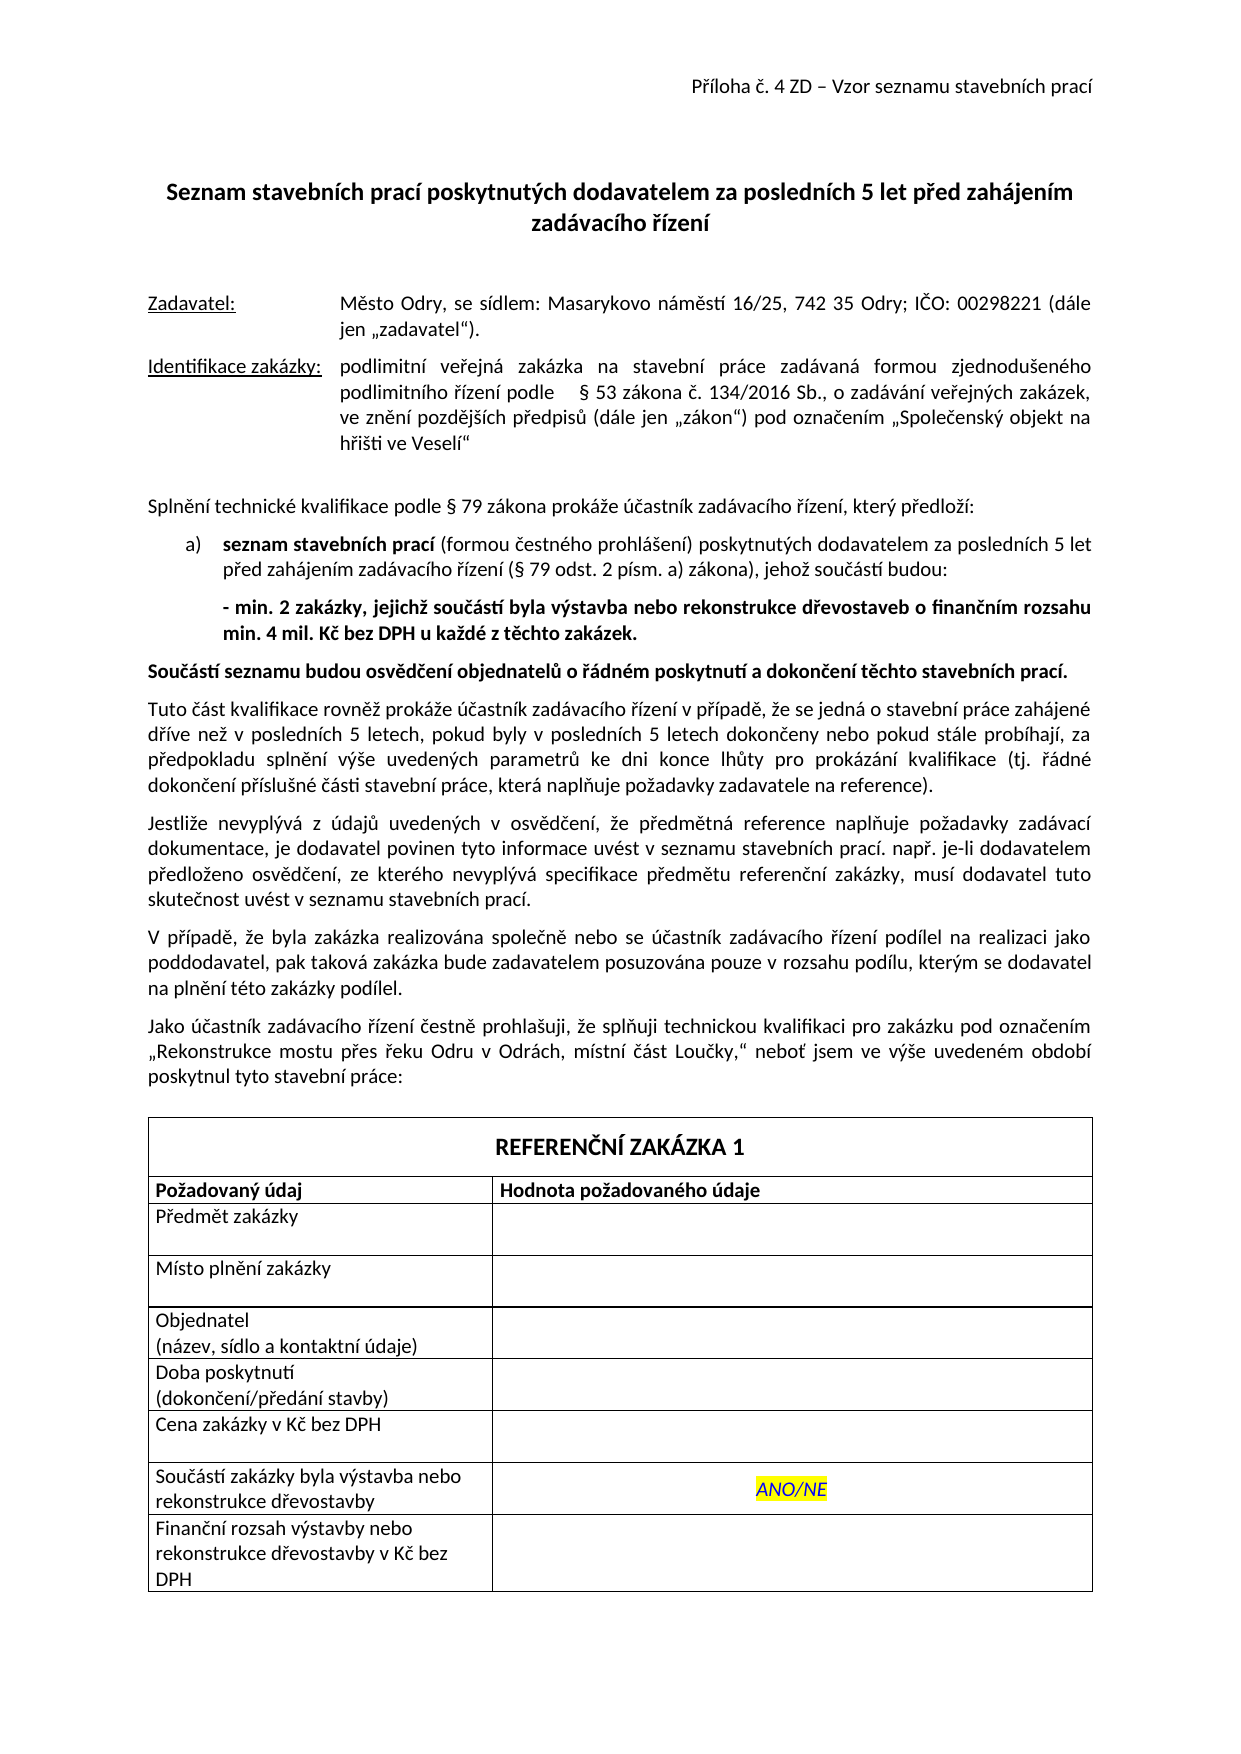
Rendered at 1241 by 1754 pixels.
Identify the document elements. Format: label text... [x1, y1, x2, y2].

list - min. 2 zakázky, jejichž součástí byla výstavba nebo rekonstrukce dřevostaveb o finančním rozsahu min. 4 mil. Kč bez DPH u každé z těchto zakázek. [223, 594, 1093, 645]
text Seznam stavebních prací poskytnutých dodavatelem za posledních 5 let před zahájením zadávacího řízení [148, 176, 1093, 237]
table_cell Součástí zakázky byla výstavba nebo rekonstrukce dřevostavby [149, 1463, 492, 1514]
text V případě, že byla zakázka realizována společně nebo se účastník zadávacího řízení podílel na realizaci jako poddodavatel, pak taková zakázka bude zadavatelem posuzována pouze v rozsahu podílu, kterým se dodavatel na plnění této zakázky podílel. [148, 924, 1093, 1000]
table_cell [493, 1411, 1092, 1462]
text Zadavatel: Město Odry, se sídlem: Masarykovo náměstí 16/25, 742 35 Odry; IČO: 00298221 (dále jen „zadavatel“). [148, 290, 1093, 341]
table_cell Cena zakázky v Kč bez DPH [149, 1411, 492, 1462]
text Jestliže nevyplývá z údajů uvedených v osvědčení, že předmětná reference naplňuje požadavky zadávací dokumentace, je dodavatel povinen tyto informace uvést v seznamu stavebních prací. např. je-li dodavatelem předloženo osvědčení, ze kterého nevyplývá specifikace předmětu referenční zakázky, musí dodavatel tuto skutečnost uvést v seznamu stavebních prací. [148, 810, 1093, 912]
table_cell Finanční rozsah výstavby nebo rekonstrukce dřevostavby v Kč bez DPH [149, 1515, 492, 1591]
table_cell Objednatel (název, sídlo a kontaktní údaje) [149, 1308, 492, 1358]
table_cell [493, 1256, 1092, 1306]
text Tuto část kvalifikace rovněž prokáže účastník zadávacího řízení v případě, že se jedná o stavební práce zahájené dříve než v posledních 5 letech, pokud byly v posledních 5 letech dokončeny nebo pokud stále probíhají, za předpokladu splnění výše uvedených parametrů ke dni konce lhůty pro prokázání kvalifikace (tj. řádné dokončení příslušné části stavební práce, která naplňuje požadavky zadavatele na reference). [148, 696, 1093, 797]
table_cell Doba poskytnutí (dokončení/předání stavby) [149, 1359, 492, 1410]
list seznam stavebních prací (formou čestného prohlášení) poskytnutých dodavatelem za posledních 5 let před zahájením zadávacího řízení (§ 79 odst. 2 písm. a) zákona), jehož součástí budou: [185, 531, 1093, 582]
text Splnění technické kvalifikace podle § 79 zákona prokáže účastník zadávacího řízení, který předloží: [148, 493, 1093, 519]
table_cell [493, 1308, 1092, 1358]
table_cell Předmět zakázky [149, 1204, 492, 1254]
table_cell Místo plnění zakázky [149, 1256, 492, 1306]
text Identifikace zakázky: podlimitní veřejná zakázka na stavební práce zadávaná formou zjednodušeného podlimitního řízení podle § 53 zákona č. 134/2016 Sb., o zadávání veřejných zakázek, ve znění pozdějších předpisů (dále jen „zákon“) pod označením „Společenský objekt na hřišti ve Veselí“ [148, 354, 1093, 455]
table_cell [493, 1204, 1092, 1254]
table_cell [493, 1515, 1092, 1591]
table_cell Požadovaný údaj [149, 1177, 492, 1203]
table_cell ANO/NE [493, 1463, 1092, 1514]
table_cell Hodnota požadovaného údaje [493, 1177, 1092, 1203]
table_cell [493, 1359, 1092, 1410]
text Součástí seznamu budou osvědčení objednatelů o řádném poskytnutí a dokončení těchto stavebních prací. [148, 658, 1093, 683]
text Jako účastník zadávacího řízení čestně prohlašuji, že splňuji technickou kvalifikaci pro zakázku pod označením „Rekonstrukce mostu přes řeku Odru v Odrách, místní část Loučky,“ neboť jsem ve výše uvedeném období poskytnul tyto stavební práce: [148, 1013, 1093, 1089]
table_header referenční zakázka 1 [149, 1118, 1092, 1176]
